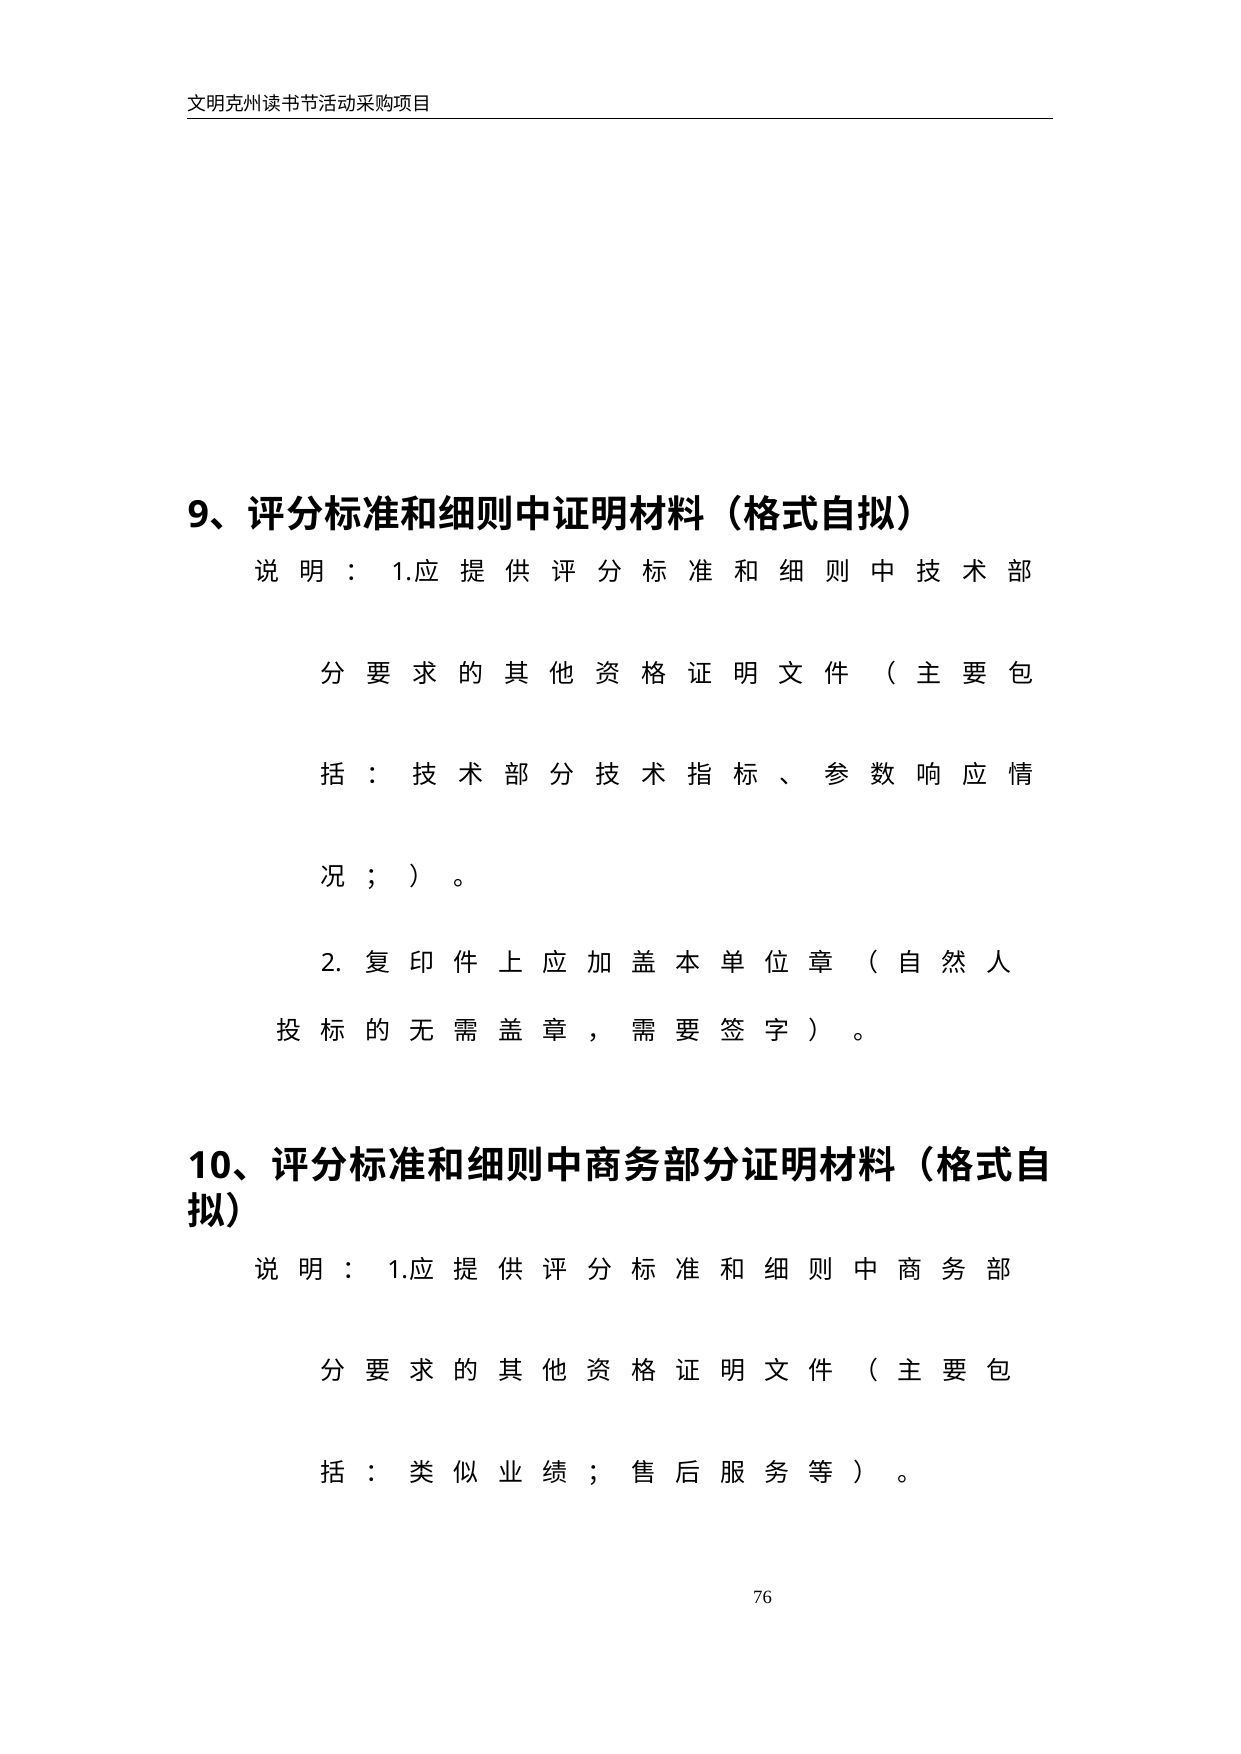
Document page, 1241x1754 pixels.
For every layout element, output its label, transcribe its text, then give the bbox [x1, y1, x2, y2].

text 说明：1.应提供评分标准和细则中商务部分要求的其他资格证明文件（主要包括：类似业绩；售后服务等）。 [244, 1233, 1053, 1504]
text 说明：1.应提供评分标准和细则中技术部分要求的其他资格证明文件（主要包括：技术部分技术指标、参数响应情况；）。 [244, 536, 1053, 908]
list 复印件上应加盖本单位章（自然人投标的无需盖章，需要签字）。 [275, 927, 1053, 1062]
text 10、评分标准和细则中商务部分证明材料（格式自拟） [187, 1142, 1053, 1233]
list 9、评分标准和细则中证明材料（格式自拟） [187, 490, 1053, 536]
